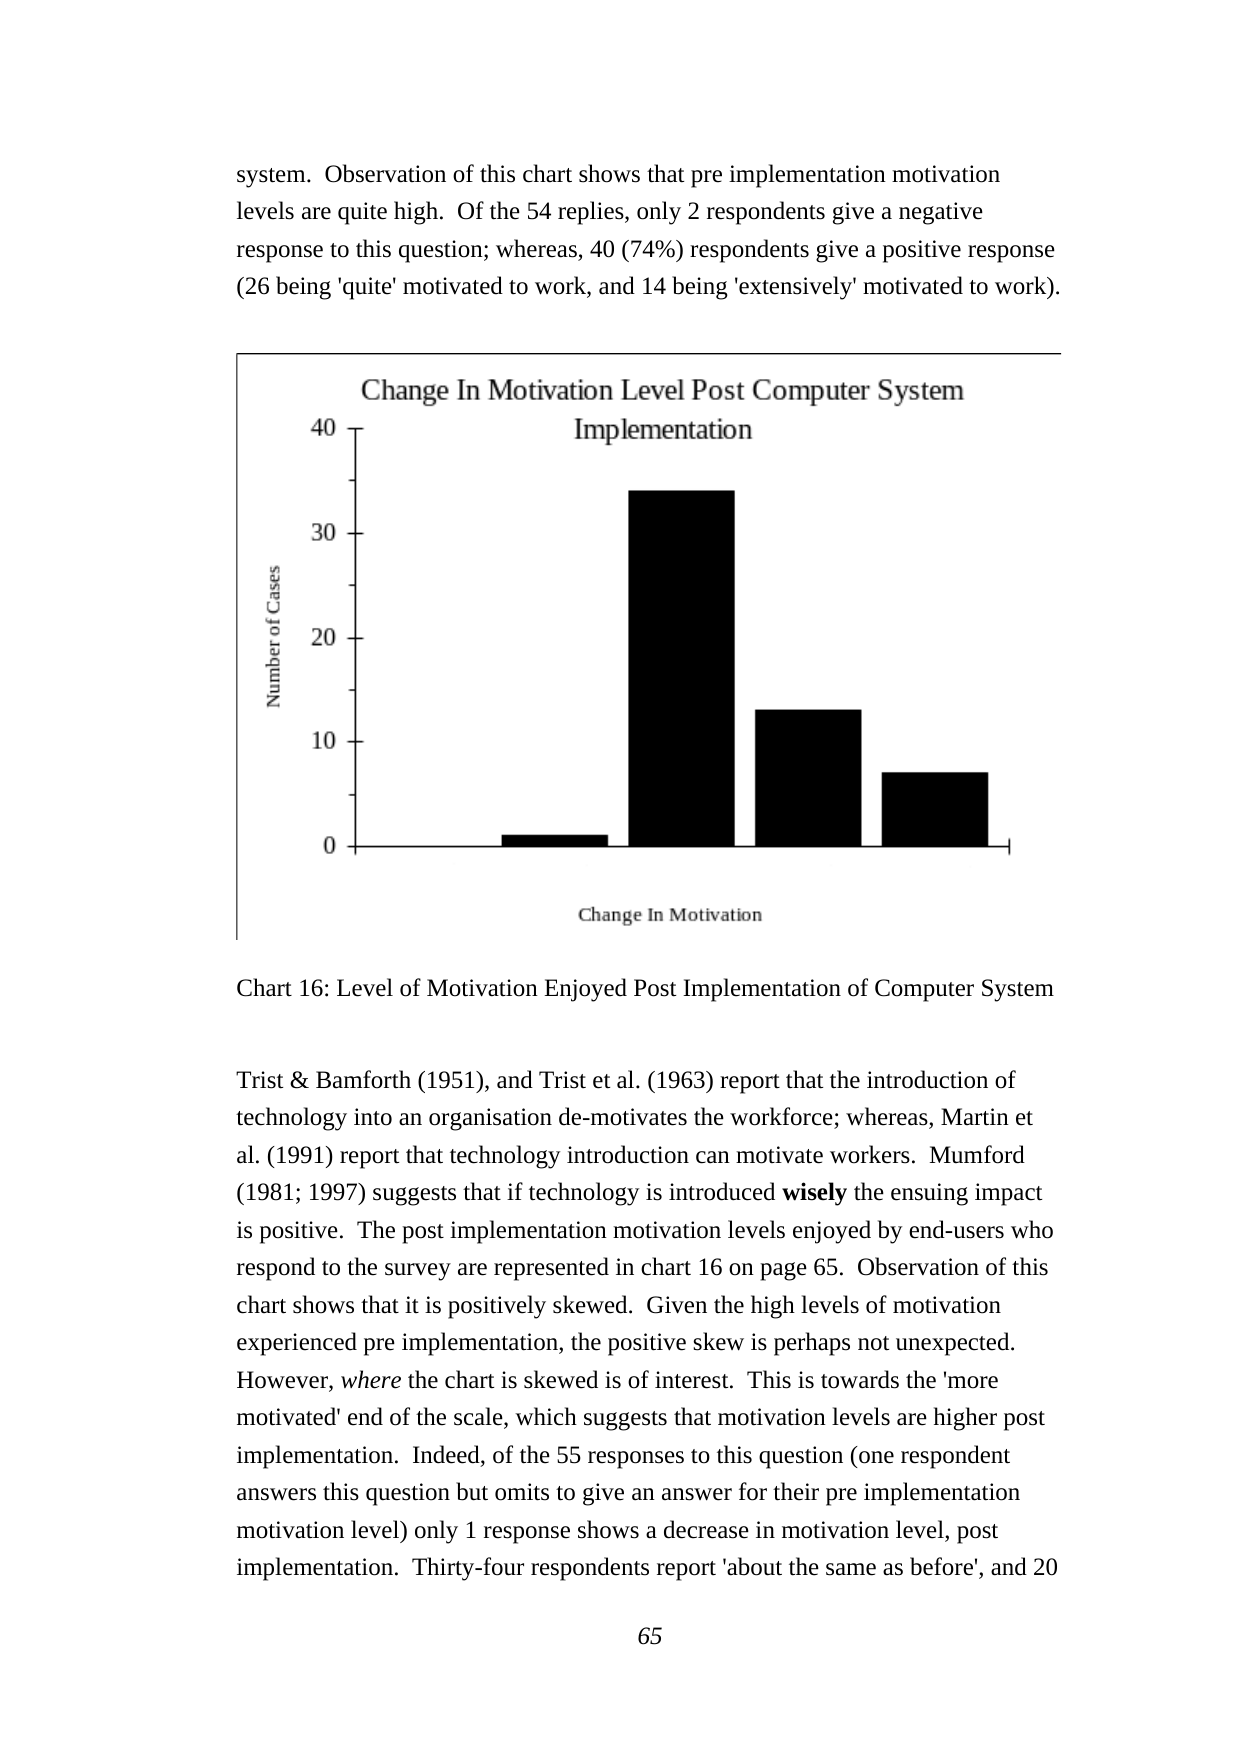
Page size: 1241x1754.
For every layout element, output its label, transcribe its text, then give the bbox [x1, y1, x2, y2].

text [236, 1056, 1063, 1581]
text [236, 150, 1063, 300]
